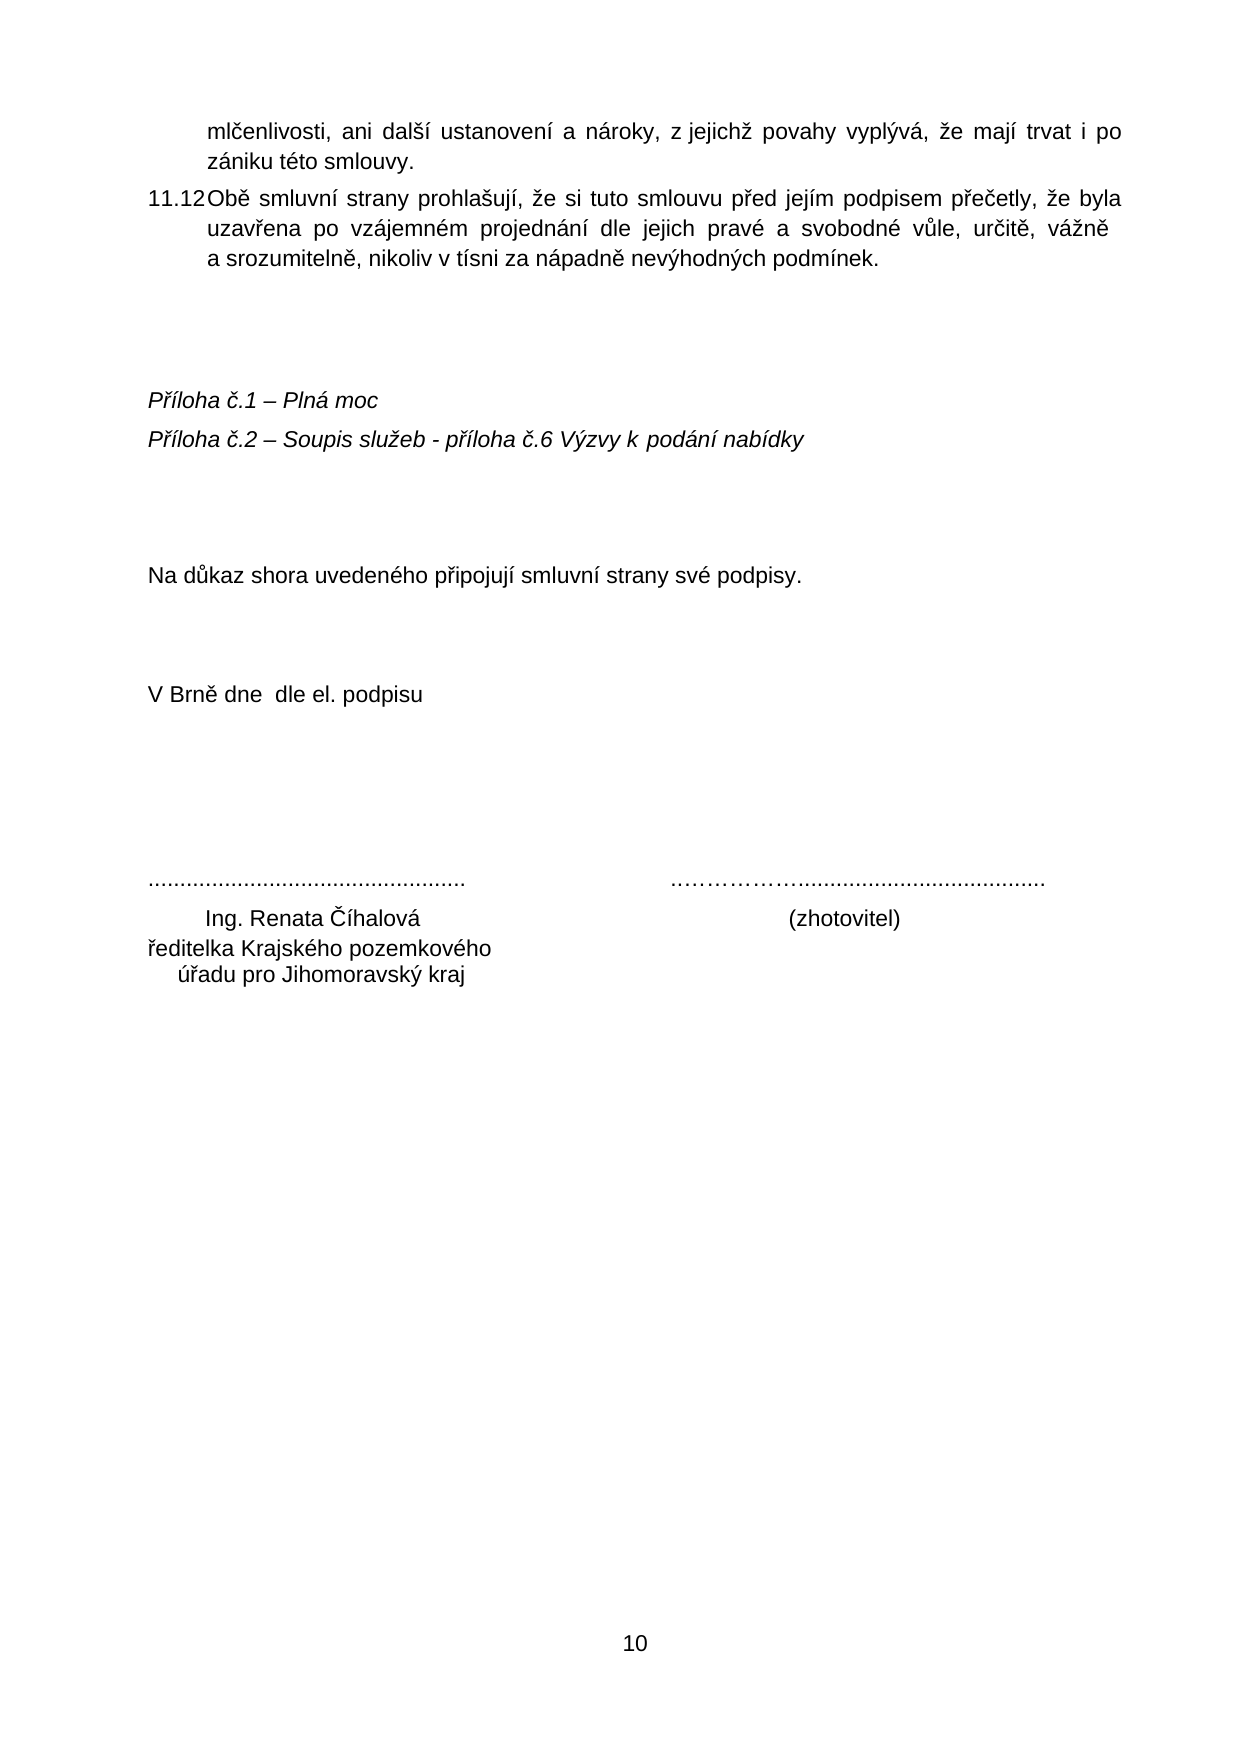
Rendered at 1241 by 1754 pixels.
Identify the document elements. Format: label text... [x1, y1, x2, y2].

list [148, 118, 1122, 175]
list Obě smluvní strany prohlašují, že si tuto smlouvu před jejím podpisem přečetly, že byla uzavřena po vzájemném projednání dle jejich pravé a svobodné vůle, určitě, vážně a srozumitelně, nikoliv v tísni za nápadně nevýhodných podmínek. [148, 185, 1122, 272]
text ředitelka Krajského pozemkového [148, 935, 1122, 961]
text .................................................. ..……………....................................... [148, 865, 1122, 892]
text Příloha č.1 – Plná moc [148, 387, 1122, 413]
text V Brně dne dle el. podpisu [148, 681, 1122, 707]
list Příloha č.2 – Soupis služeb - příloha č.6 Výzvy k podání nabídky [148, 426, 1122, 452]
text Ing. Renata Číhalová (zhotovitel) [148, 905, 1122, 931]
text Na důkaz shora uvedeného připojují smluvní strany své podpisy. [148, 562, 1122, 588]
text úřadu pro Jihomoravský kraj [148, 961, 1122, 988]
